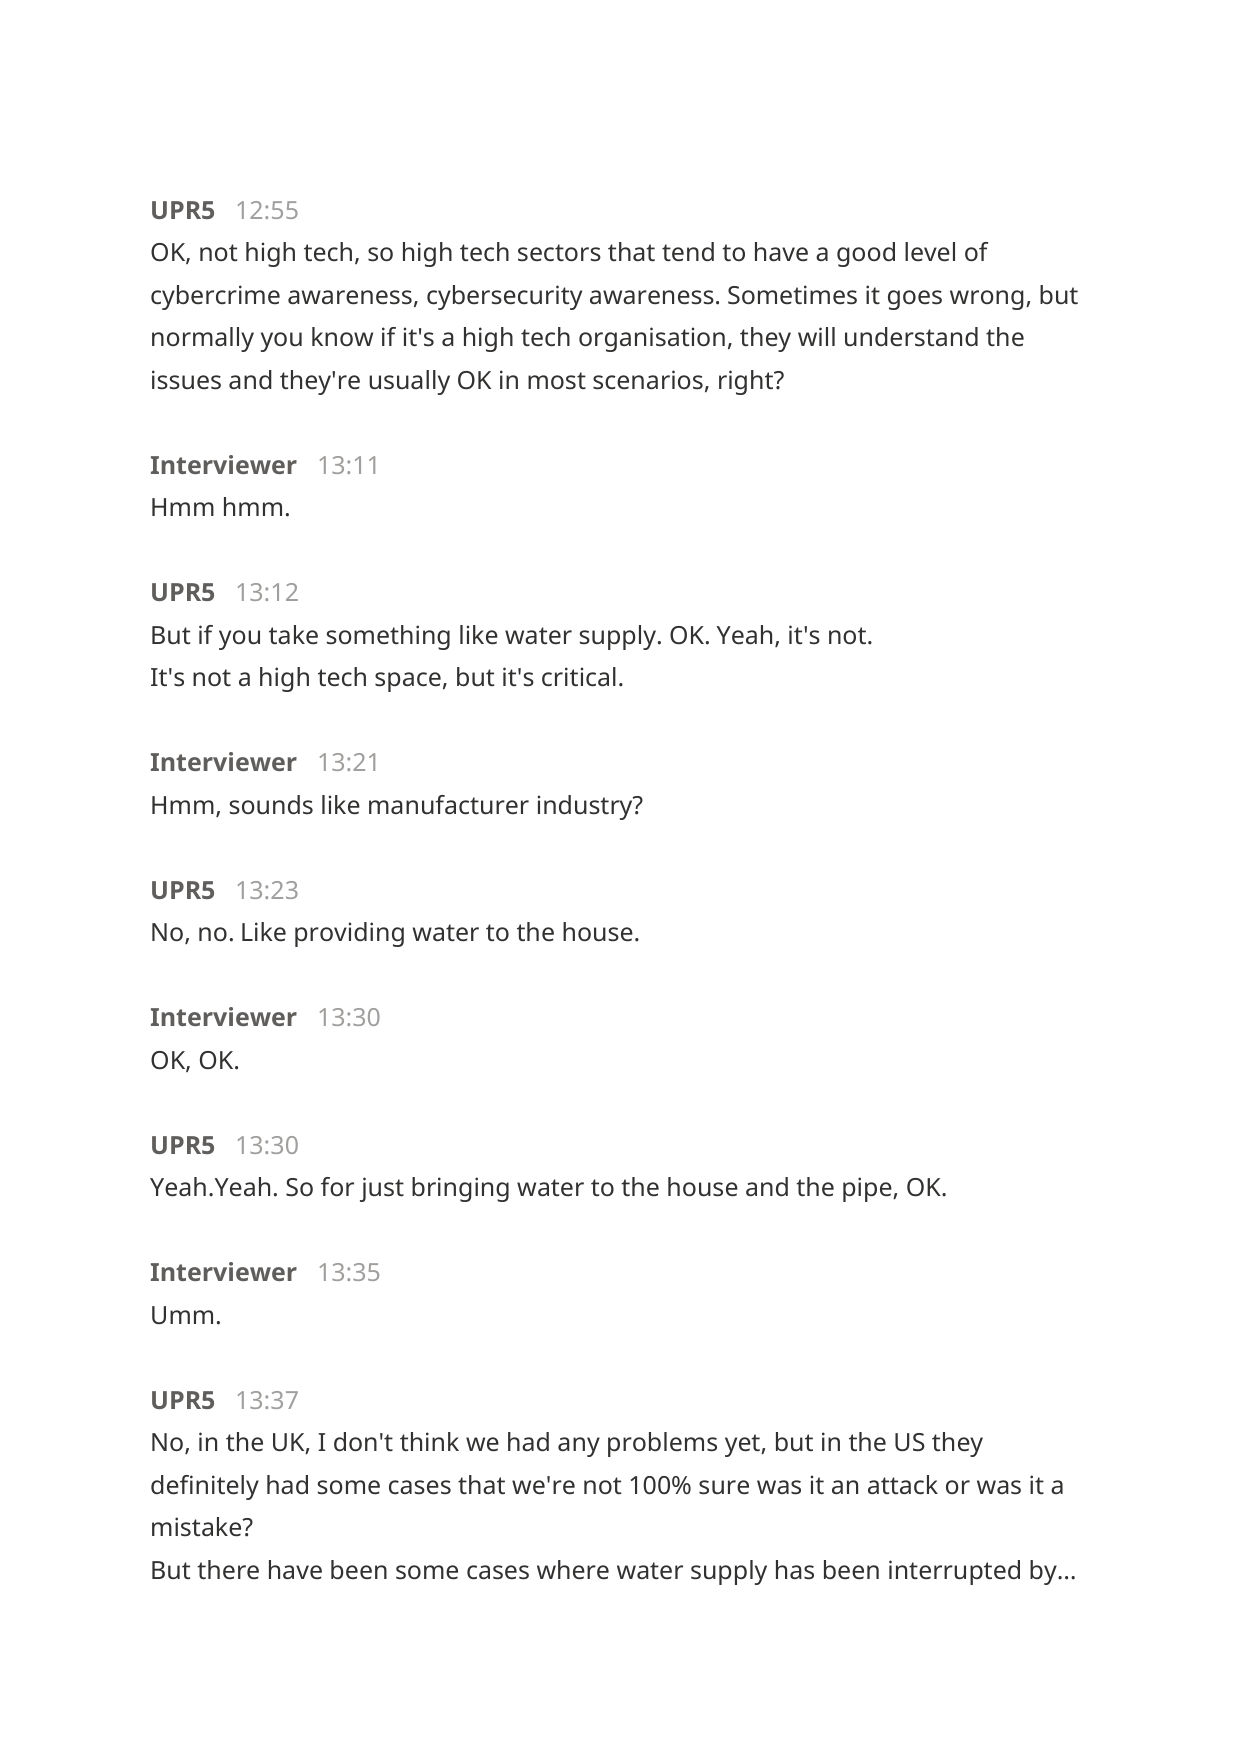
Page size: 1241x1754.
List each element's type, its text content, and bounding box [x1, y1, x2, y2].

text UPR5 13:30 Yeah.Yeah. So for just bringing water to the house and the pipe, OK. [150, 1085, 1090, 1204]
text Interviewer 13:21 Hmm, sounds like manufacturer industry? [150, 702, 1090, 822]
text Interviewer 13:35 Umm. [150, 1212, 1090, 1332]
text UPR5 13:23 No, no. Like providing water to the house. [150, 830, 1090, 949]
text UPR5 12:55 OK, not high tech, so high tech sectors that tend to have a good level of cybercrime awareness, cybersecurity awareness. Sometimes it goes wrong, but normally you know if it's a high tech organisation, they will understand the issues and they're usually OK in most scenarios, right? [150, 150, 1090, 397]
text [150, 1340, 1090, 1587]
text UPR5 13:12 But if you take something like water supply. OK. Yeah, it's not. It's not a high tech space, but it's critical. [150, 532, 1090, 694]
text Interviewer 13:11 Hmm hmm. [150, 405, 1090, 524]
text Interviewer 13:30 OK, OK. [150, 957, 1090, 1077]
